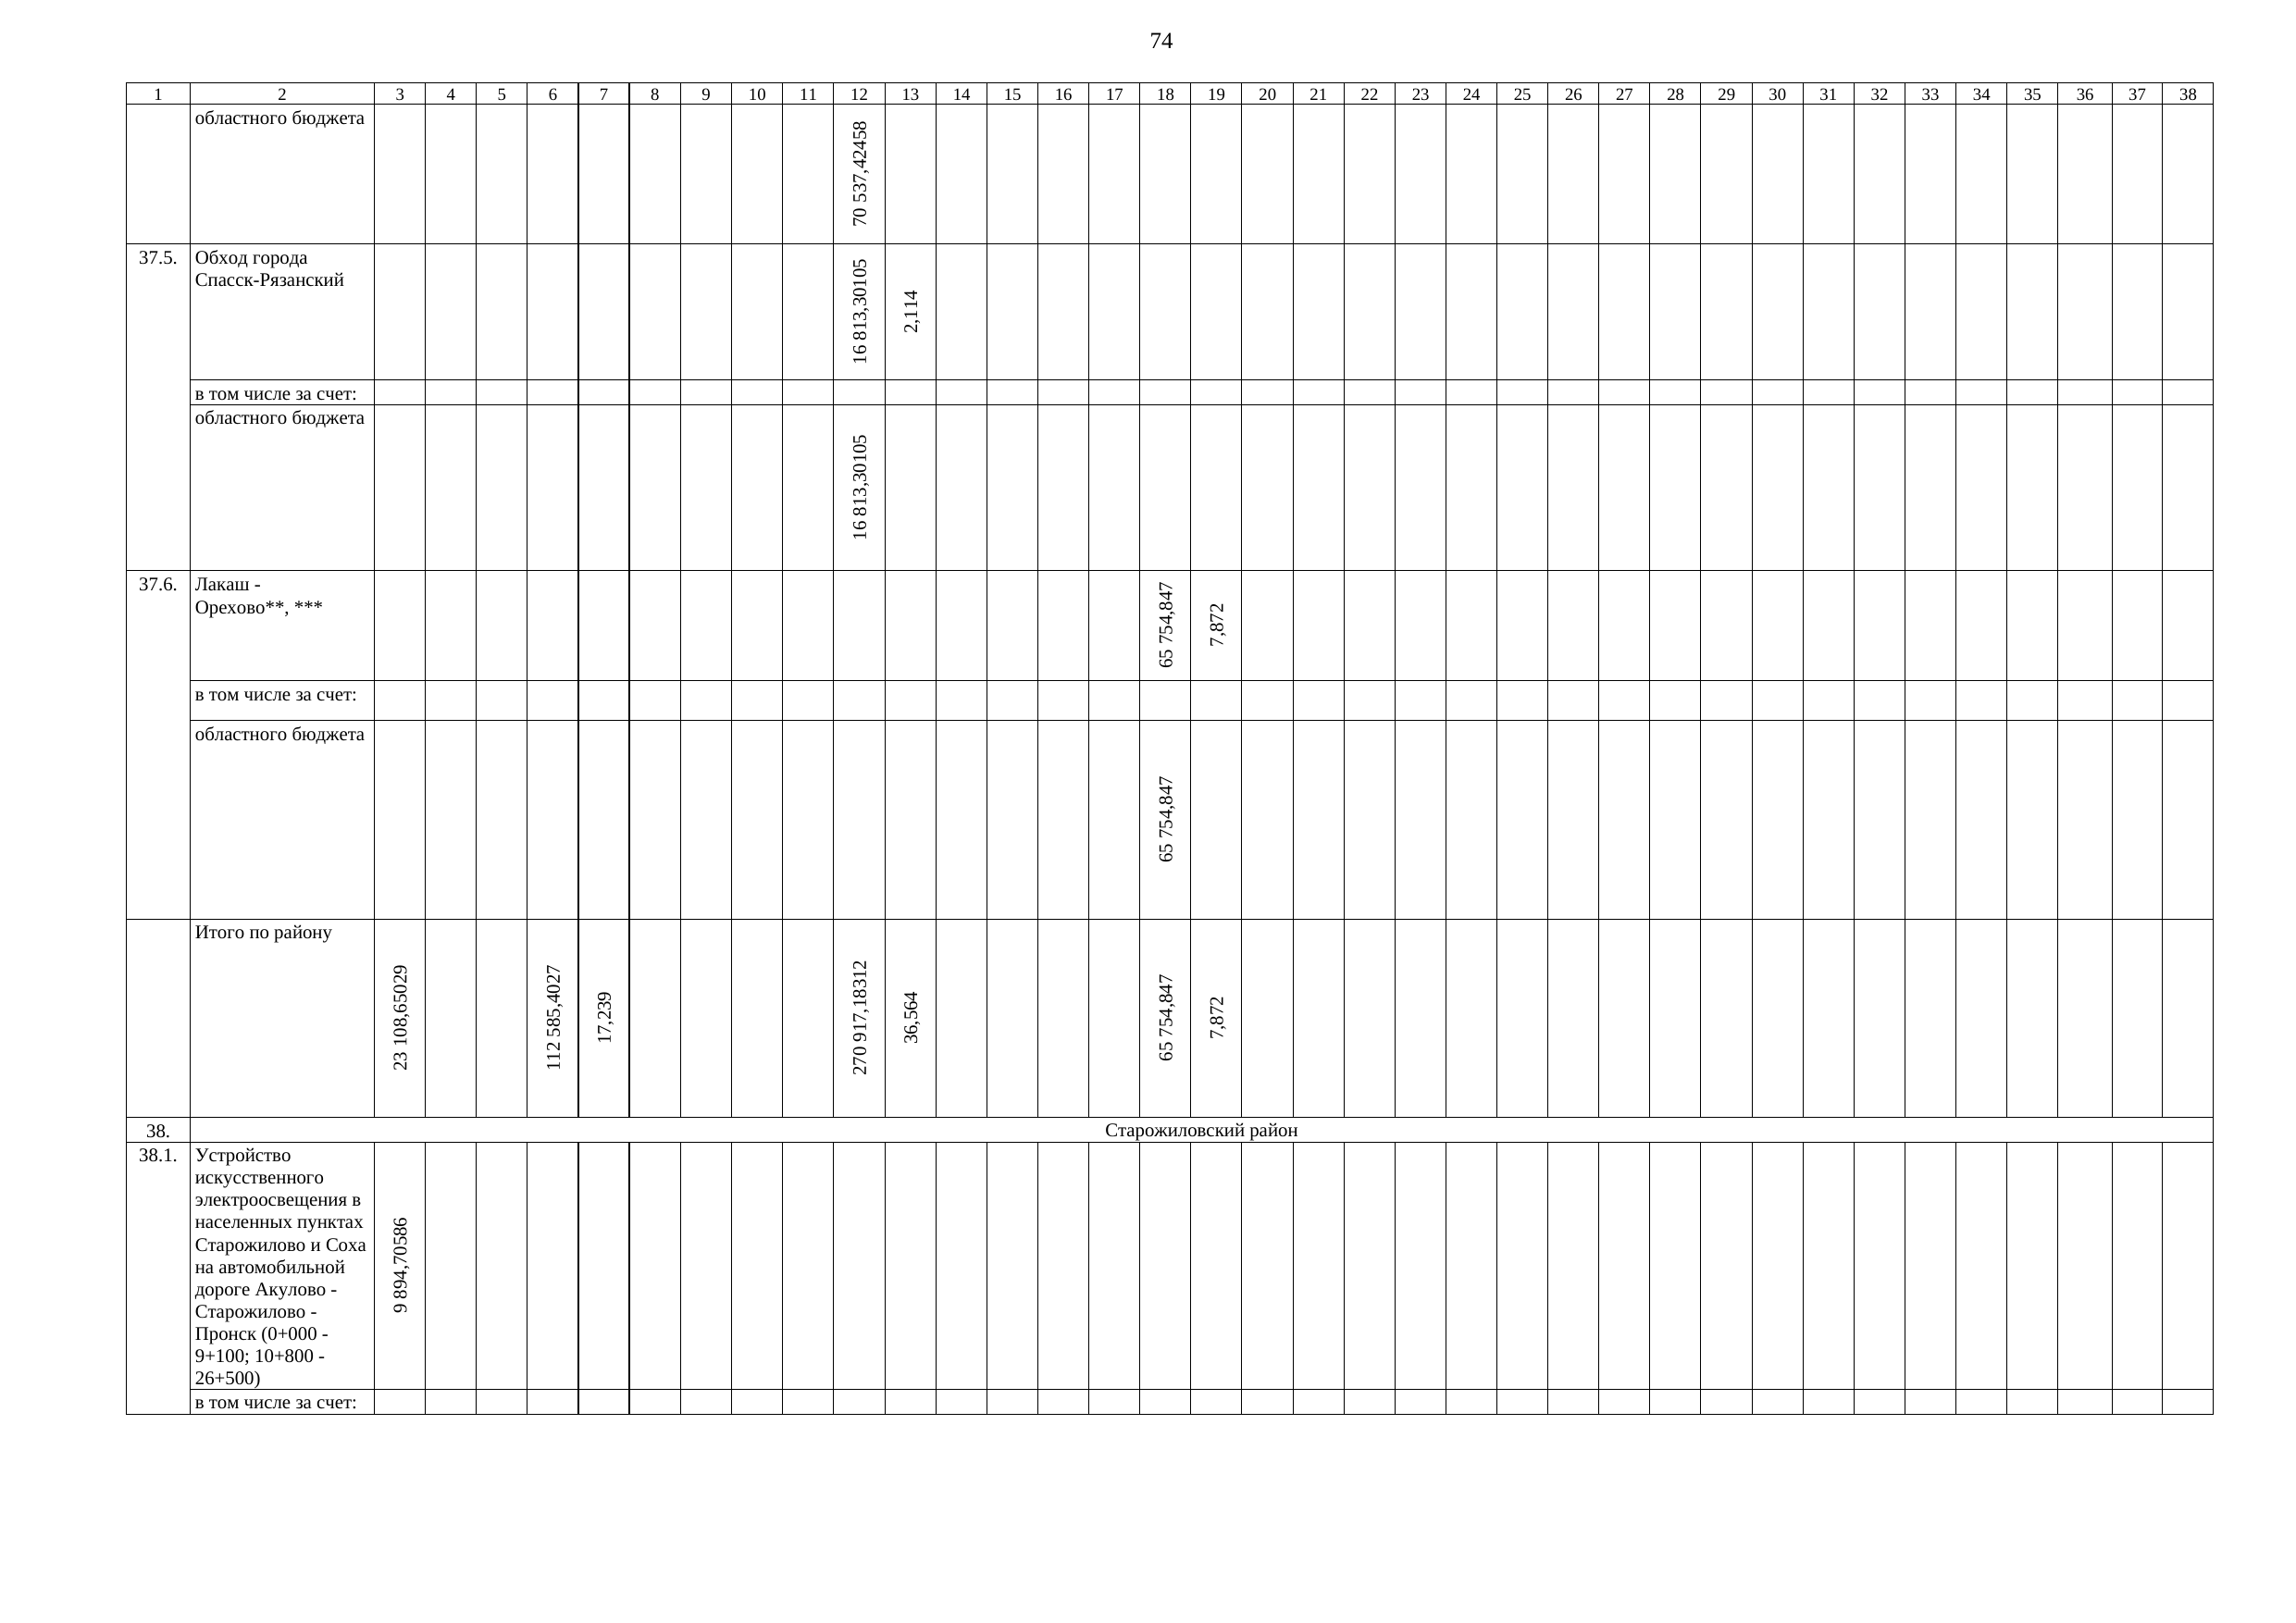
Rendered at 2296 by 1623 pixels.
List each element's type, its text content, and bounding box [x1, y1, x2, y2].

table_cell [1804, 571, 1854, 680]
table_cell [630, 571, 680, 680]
table_header 38 [2163, 83, 2213, 104]
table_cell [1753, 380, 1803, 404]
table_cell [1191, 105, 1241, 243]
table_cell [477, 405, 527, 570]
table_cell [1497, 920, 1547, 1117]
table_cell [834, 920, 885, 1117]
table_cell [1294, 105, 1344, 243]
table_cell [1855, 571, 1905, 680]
table_header 13 [886, 83, 936, 104]
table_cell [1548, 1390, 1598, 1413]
table_header 14 [937, 83, 987, 104]
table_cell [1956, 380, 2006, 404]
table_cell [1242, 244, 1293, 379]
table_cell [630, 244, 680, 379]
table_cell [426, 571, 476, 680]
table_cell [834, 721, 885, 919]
table_header 37 [2113, 83, 2162, 104]
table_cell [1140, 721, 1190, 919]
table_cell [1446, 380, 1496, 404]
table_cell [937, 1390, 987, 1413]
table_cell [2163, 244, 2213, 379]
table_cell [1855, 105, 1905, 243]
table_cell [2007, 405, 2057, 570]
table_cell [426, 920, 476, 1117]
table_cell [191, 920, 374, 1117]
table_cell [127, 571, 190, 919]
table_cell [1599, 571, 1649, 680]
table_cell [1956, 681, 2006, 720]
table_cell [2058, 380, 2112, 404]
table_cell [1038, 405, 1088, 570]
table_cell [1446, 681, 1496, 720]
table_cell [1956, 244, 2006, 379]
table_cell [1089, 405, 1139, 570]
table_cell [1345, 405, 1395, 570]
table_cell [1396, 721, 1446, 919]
table_header 35 [2007, 83, 2057, 104]
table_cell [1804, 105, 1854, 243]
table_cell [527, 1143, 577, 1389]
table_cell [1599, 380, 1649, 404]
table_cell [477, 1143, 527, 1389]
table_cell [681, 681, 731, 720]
table_header 25 [1497, 83, 1547, 104]
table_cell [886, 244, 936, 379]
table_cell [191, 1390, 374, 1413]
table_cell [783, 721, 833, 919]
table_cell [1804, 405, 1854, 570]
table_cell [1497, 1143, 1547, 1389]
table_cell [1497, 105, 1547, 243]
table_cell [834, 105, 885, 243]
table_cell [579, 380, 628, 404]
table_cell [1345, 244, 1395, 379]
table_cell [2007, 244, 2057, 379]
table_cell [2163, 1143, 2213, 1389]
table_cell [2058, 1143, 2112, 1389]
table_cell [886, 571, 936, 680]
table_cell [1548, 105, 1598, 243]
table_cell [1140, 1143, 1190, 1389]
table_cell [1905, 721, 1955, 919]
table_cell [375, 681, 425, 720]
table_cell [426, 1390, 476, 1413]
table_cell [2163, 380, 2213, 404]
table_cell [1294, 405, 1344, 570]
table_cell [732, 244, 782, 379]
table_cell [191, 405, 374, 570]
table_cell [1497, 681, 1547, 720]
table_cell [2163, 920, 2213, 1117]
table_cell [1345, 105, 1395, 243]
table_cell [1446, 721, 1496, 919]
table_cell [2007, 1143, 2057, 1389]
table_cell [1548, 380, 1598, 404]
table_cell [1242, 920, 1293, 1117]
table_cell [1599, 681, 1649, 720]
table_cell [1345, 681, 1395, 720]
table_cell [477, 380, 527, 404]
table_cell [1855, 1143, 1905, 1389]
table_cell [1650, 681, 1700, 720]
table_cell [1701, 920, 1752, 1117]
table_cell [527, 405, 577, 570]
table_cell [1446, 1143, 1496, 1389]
table_header 7 [579, 83, 628, 104]
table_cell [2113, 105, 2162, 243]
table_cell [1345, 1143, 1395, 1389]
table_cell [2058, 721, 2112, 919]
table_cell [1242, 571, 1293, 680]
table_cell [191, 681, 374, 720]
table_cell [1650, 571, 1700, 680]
table_header 1 [127, 83, 190, 104]
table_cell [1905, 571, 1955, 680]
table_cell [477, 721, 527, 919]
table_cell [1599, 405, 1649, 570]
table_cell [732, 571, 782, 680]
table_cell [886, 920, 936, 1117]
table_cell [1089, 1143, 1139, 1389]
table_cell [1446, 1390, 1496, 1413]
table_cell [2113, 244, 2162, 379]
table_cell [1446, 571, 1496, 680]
table_header 32 [1855, 83, 1905, 104]
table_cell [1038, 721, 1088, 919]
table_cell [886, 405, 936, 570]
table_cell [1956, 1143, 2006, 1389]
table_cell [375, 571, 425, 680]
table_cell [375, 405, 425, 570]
table_header 20 [1242, 83, 1293, 104]
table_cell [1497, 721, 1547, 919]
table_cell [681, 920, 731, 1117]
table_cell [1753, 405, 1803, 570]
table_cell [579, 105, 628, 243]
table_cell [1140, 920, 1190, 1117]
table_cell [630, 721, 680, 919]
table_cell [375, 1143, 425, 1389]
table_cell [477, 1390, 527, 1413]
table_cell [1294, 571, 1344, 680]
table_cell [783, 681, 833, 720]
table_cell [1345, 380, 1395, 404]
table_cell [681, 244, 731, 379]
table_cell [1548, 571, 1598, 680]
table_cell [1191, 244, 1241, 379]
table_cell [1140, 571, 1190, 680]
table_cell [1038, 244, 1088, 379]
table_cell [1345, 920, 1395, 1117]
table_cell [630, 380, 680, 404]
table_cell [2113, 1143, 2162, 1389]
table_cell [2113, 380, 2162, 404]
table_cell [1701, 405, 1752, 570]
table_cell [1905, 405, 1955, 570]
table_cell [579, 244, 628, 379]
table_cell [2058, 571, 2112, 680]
table_header 8 [630, 83, 680, 104]
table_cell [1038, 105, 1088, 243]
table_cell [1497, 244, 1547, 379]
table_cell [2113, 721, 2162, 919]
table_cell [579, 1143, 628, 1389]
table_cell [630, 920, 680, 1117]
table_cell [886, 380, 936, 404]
table_header 28 [1650, 83, 1700, 104]
table_header 30 [1753, 83, 1803, 104]
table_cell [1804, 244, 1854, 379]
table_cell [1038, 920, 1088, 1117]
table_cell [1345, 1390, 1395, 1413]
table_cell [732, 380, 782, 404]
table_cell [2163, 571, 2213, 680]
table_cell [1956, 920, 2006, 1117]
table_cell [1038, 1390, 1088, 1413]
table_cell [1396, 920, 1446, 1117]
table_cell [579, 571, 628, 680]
table_header 18 [1140, 83, 1190, 104]
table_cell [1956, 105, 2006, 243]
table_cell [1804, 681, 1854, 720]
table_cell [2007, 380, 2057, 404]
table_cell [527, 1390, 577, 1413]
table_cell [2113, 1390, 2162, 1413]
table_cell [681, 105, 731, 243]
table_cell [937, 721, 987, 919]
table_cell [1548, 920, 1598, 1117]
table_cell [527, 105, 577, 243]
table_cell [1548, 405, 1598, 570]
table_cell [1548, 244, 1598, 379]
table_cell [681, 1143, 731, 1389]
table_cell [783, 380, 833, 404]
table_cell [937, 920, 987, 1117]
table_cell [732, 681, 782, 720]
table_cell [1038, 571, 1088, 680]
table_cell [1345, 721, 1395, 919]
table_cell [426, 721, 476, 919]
table_header 36 [2058, 83, 2112, 104]
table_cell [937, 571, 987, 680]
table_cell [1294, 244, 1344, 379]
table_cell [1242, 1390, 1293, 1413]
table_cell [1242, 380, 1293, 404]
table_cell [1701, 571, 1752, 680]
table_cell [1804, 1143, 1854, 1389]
table_header 11 [783, 83, 833, 104]
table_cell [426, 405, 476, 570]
table_header 29 [1701, 83, 1752, 104]
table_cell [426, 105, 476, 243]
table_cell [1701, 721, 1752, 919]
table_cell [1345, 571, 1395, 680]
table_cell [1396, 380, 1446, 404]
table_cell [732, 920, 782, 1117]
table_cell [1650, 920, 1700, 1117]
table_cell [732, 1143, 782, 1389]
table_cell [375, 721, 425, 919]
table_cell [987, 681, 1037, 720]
table_header 2 [191, 83, 374, 104]
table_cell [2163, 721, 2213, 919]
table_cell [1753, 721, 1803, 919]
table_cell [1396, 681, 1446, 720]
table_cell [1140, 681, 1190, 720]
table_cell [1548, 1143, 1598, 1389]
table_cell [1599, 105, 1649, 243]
table_header 23 [1396, 83, 1446, 104]
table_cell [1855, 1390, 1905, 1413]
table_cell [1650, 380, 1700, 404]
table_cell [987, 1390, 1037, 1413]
table_header 4 [426, 83, 476, 104]
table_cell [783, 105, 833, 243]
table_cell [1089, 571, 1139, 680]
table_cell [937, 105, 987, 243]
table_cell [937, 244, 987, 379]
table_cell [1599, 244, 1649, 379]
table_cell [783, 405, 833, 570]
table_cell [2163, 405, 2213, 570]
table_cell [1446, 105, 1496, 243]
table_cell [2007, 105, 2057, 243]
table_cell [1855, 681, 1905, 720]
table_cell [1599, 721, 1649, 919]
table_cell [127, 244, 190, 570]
table_header 21 [1294, 83, 1344, 104]
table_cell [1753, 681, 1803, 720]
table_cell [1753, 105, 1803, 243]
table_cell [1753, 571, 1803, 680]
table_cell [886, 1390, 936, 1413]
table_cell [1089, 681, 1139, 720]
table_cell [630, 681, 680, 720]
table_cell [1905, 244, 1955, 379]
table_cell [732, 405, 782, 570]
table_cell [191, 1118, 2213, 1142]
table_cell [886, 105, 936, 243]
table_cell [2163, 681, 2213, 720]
table_header 33 [1905, 83, 1955, 104]
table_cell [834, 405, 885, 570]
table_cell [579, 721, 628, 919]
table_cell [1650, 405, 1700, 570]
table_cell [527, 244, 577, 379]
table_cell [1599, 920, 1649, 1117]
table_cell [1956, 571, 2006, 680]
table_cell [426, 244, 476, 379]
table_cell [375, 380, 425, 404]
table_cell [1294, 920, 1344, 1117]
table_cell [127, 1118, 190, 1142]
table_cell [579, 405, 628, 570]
table_header 22 [1345, 83, 1395, 104]
table_header 34 [1956, 83, 2006, 104]
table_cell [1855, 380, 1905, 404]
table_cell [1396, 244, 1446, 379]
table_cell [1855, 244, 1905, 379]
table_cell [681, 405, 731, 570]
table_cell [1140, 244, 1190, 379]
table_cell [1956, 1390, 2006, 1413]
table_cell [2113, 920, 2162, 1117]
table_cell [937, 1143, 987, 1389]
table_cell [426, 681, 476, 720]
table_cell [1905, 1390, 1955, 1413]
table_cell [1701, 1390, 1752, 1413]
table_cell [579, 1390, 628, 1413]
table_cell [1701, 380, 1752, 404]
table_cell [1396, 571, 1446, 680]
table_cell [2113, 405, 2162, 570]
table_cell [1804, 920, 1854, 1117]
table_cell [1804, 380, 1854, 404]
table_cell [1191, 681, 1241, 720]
table_header 17 [1089, 83, 1139, 104]
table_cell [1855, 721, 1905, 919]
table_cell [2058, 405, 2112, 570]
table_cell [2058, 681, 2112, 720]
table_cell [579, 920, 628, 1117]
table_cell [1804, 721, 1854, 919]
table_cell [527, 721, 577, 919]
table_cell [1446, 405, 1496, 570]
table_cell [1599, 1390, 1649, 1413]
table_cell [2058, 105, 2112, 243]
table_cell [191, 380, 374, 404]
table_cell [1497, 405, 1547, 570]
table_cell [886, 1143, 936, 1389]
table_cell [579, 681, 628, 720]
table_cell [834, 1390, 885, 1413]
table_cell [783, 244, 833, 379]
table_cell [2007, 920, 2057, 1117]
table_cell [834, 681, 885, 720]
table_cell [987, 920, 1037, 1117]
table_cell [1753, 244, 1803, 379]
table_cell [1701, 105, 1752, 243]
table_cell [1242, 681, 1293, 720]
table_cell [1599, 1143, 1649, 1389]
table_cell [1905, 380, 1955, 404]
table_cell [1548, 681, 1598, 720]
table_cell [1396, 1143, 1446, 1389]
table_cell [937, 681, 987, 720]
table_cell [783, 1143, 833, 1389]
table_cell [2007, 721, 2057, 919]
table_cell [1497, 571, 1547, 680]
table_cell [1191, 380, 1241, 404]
table_header 6 [527, 83, 577, 104]
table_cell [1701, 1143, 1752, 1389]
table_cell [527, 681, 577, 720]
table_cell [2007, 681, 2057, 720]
table_header 27 [1599, 83, 1649, 104]
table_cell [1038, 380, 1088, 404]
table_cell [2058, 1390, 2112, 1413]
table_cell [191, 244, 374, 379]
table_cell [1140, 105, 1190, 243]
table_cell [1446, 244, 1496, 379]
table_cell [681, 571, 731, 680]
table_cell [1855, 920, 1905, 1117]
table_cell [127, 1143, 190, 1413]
table_header 16 [1038, 83, 1088, 104]
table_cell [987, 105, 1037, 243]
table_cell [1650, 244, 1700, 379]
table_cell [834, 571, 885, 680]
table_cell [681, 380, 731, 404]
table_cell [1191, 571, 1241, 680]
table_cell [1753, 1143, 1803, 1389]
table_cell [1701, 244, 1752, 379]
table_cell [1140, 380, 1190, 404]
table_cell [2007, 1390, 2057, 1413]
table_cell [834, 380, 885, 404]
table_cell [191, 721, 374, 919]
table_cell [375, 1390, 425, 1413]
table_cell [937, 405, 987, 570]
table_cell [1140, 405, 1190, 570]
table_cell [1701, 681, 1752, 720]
table_header 26 [1548, 83, 1598, 104]
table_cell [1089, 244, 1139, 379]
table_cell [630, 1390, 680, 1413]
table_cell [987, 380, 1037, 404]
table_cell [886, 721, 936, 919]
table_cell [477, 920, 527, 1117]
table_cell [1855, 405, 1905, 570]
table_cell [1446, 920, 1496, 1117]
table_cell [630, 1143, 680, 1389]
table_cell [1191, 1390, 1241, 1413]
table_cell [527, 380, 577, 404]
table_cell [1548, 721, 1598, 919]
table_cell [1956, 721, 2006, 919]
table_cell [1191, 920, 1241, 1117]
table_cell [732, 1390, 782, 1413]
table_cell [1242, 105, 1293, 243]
table_header 31 [1804, 83, 1854, 104]
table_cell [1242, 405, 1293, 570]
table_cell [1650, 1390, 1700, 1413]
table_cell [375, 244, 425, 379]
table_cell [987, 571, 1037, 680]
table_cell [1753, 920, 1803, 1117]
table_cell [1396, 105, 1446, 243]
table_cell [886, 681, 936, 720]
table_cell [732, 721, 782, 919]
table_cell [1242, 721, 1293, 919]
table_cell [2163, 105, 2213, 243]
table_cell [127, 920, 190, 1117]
table_header 3 [375, 83, 425, 104]
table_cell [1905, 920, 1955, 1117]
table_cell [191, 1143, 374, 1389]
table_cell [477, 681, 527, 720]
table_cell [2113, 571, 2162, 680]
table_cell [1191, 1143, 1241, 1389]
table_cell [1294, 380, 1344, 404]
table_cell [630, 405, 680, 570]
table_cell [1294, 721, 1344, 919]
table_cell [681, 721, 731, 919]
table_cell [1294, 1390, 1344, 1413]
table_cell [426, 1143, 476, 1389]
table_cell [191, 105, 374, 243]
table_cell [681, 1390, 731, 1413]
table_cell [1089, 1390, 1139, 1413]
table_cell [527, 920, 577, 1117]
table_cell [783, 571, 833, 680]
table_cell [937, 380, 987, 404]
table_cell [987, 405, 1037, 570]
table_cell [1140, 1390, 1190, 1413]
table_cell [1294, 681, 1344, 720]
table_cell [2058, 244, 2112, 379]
table_header 19 [1191, 83, 1241, 104]
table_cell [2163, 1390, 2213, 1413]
table_header 9 [681, 83, 731, 104]
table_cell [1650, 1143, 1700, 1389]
table_header 15 [987, 83, 1037, 104]
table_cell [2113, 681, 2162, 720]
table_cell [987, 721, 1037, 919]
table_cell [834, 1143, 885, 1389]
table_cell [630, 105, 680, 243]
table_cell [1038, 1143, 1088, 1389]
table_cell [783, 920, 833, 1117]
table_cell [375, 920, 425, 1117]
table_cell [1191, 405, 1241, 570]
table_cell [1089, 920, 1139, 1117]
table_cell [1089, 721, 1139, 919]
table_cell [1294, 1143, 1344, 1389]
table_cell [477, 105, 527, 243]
table_header 24 [1446, 83, 1496, 104]
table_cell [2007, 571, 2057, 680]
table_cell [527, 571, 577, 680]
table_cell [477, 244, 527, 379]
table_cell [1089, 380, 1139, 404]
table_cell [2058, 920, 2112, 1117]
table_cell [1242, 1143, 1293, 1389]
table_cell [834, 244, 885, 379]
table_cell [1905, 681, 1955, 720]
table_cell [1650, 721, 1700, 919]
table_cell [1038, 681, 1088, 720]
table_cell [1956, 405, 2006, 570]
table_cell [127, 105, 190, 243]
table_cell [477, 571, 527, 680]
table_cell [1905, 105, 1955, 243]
table_header 12 [834, 83, 885, 104]
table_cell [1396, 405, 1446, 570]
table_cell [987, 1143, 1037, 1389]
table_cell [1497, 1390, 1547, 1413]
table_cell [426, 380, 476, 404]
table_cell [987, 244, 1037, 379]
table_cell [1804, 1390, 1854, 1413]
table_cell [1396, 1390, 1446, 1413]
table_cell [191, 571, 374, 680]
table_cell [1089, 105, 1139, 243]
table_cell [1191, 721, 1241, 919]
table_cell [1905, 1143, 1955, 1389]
table_header 5 [477, 83, 527, 104]
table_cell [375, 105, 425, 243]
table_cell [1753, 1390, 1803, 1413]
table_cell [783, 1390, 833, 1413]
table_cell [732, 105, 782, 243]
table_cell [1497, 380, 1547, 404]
table_header 10 [732, 83, 782, 104]
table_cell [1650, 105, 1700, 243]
